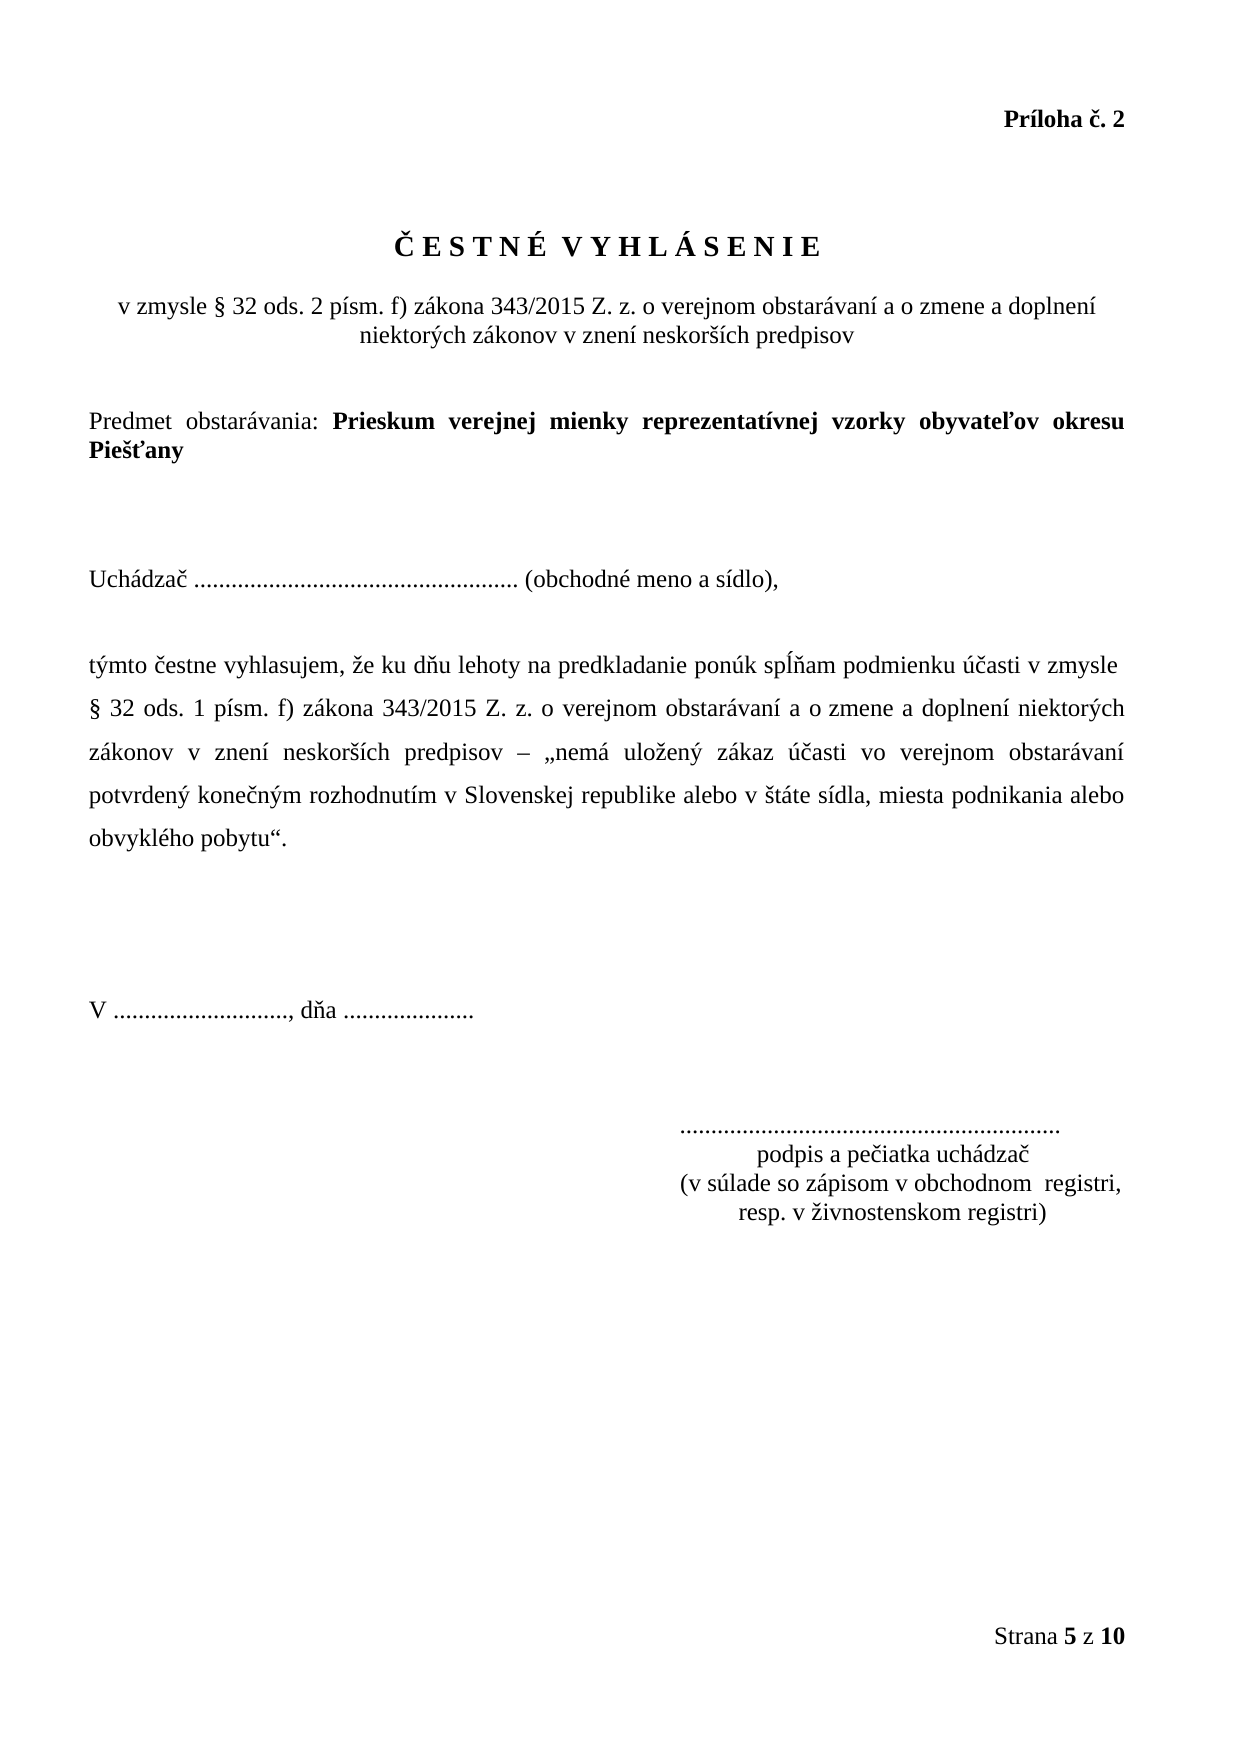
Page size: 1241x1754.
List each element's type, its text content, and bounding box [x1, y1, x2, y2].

text Predmet obstarávania: Prieskum verejnej mienky reprezentatívnej vzorky obyvateľov okresu Piešťany [89, 406, 1125, 463]
text Uchádzač .................................................... (obchodné meno a sídlo), [89, 564, 1125, 593]
text v zmysle § 32 ods. 2 písm. f) zákona 343/2015 Z. z. o verejnom obstarávaní a o zmene a doplnení niektorých zákonov v znení neskorších predpisov [89, 291, 1125, 348]
text týmto čestne vyhlasujem, že ku dňu lehoty na predkladanie ponúk spĺňam podmienku účasti v zmysle § 32 ods. 1 písm. f) zákona 343/2015 Z. z. o verejnom obstarávaní a o zmene a doplnení niektorých zákonov v znení neskorších predpisov – „nemá uložený zákaz účasti vo verejnom obstarávaní potvrdený konečným rozhodnutím v Slovenskej republike alebo v štáte sídla, miesta podnikania alebo obvyklého pobytu“. [89, 650, 1125, 852]
text podpis a pečiatka uchádzač [694, 1139, 1125, 1168]
text Č E S T N É V Y H L Á S E N I E [89, 229, 1125, 262]
text ............................................................. [605, 1110, 1125, 1139]
text (v súlade so zápisom v obchodnom registri, resp. v živnostenskom registri) [605, 1168, 1125, 1225]
text Príloha č. 2 [89, 104, 1125, 132]
text V ............................, dňa ..................... [89, 995, 1125, 1024]
